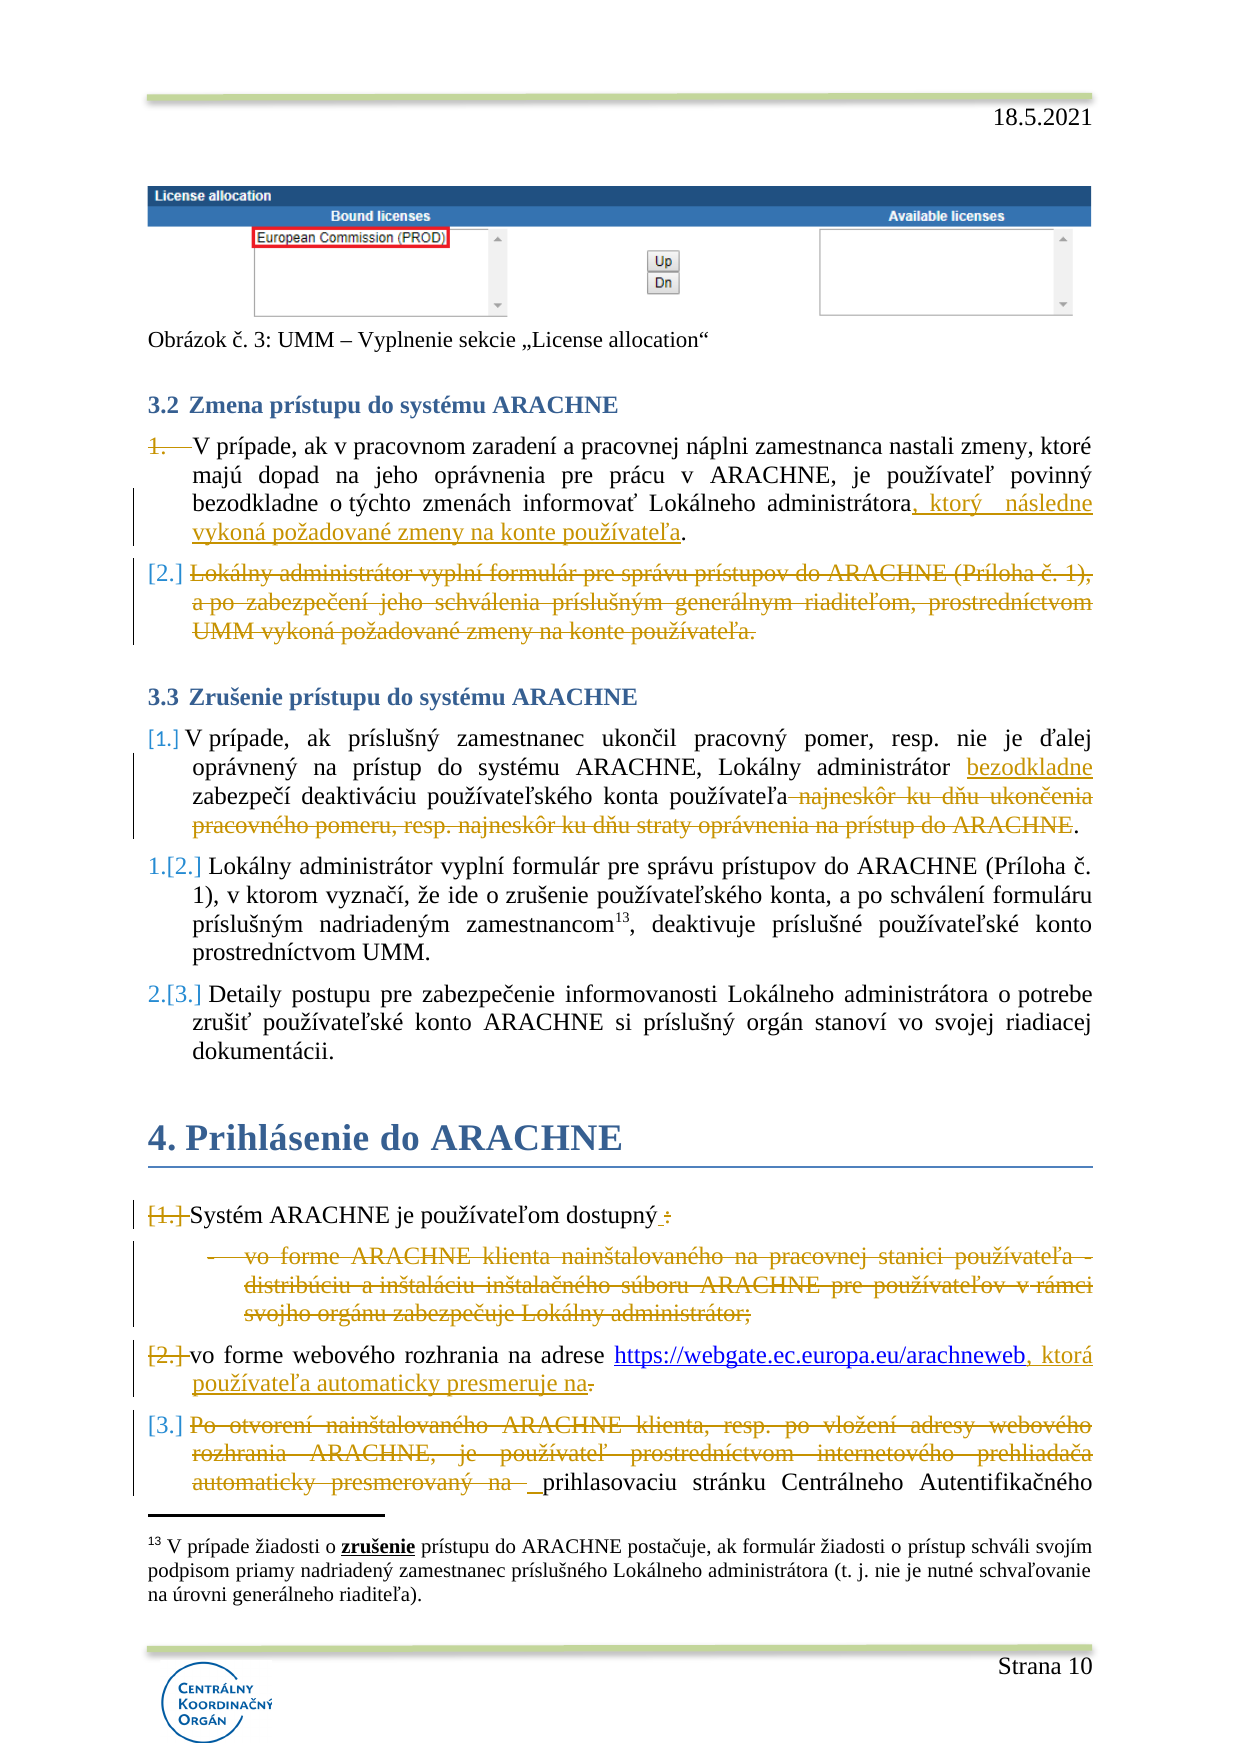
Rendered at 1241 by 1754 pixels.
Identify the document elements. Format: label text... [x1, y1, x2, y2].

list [148, 1410, 1093, 1496]
list V prípade, ak v pracovnom zaradení a pracovnej náplni zamestnanca nastali zmeny, ktoré majú dopad na jeho oprávnenia pre prácu v ARACHNE, je používateľ povinný bezodkladne o týchto zmenách informovať Lokálneho administrátora. [148, 431, 1093, 546]
picture [147, 186, 1092, 326]
list V prípade, ak príslušný zamestnanec ukončil pracovný pomer, resp. nie je ďalej oprávnený na prístup do systému ARACHNE, Lokálny administrátor zabezpečí deaktiváciu používateľského konta používateľa. [148, 723, 1093, 839]
text Zmena prístupu do systému ARACHNE [148, 390, 1093, 418]
list Lokálny administrátor vyplní formulár pre správu prístupov do ARACHNE (Príloha č. 1), v ktorom vyznačí, že ide o zrušenie používateľského konta, a po schválení formuláru príslušným nadriadeným zamestnancom, deaktivuje príslušné používateľské konto prostredníctvom UMM. [148, 851, 1093, 966]
text Zrušenie prístupu do systému ARACHNE [148, 682, 1093, 711]
list Systém ARACHNE je používateľom dostupný [148, 1200, 1093, 1228]
list vo forme webového rozhrania na adrese https://webgate.ec.europa.eu/arachneweb [148, 1340, 1093, 1397]
text Prihlásenie do ARACHNE [148, 1115, 1093, 1166]
picture [159, 1660, 272, 1742]
list Detaily postupu pre zabezpečenie informovanosti Lokálneho administrátora o potrebe zrušiť používateľské konto ARACHNE si príslušný orgán stanoví vo svojej riadiacej dokumentácii. [148, 979, 1093, 1065]
